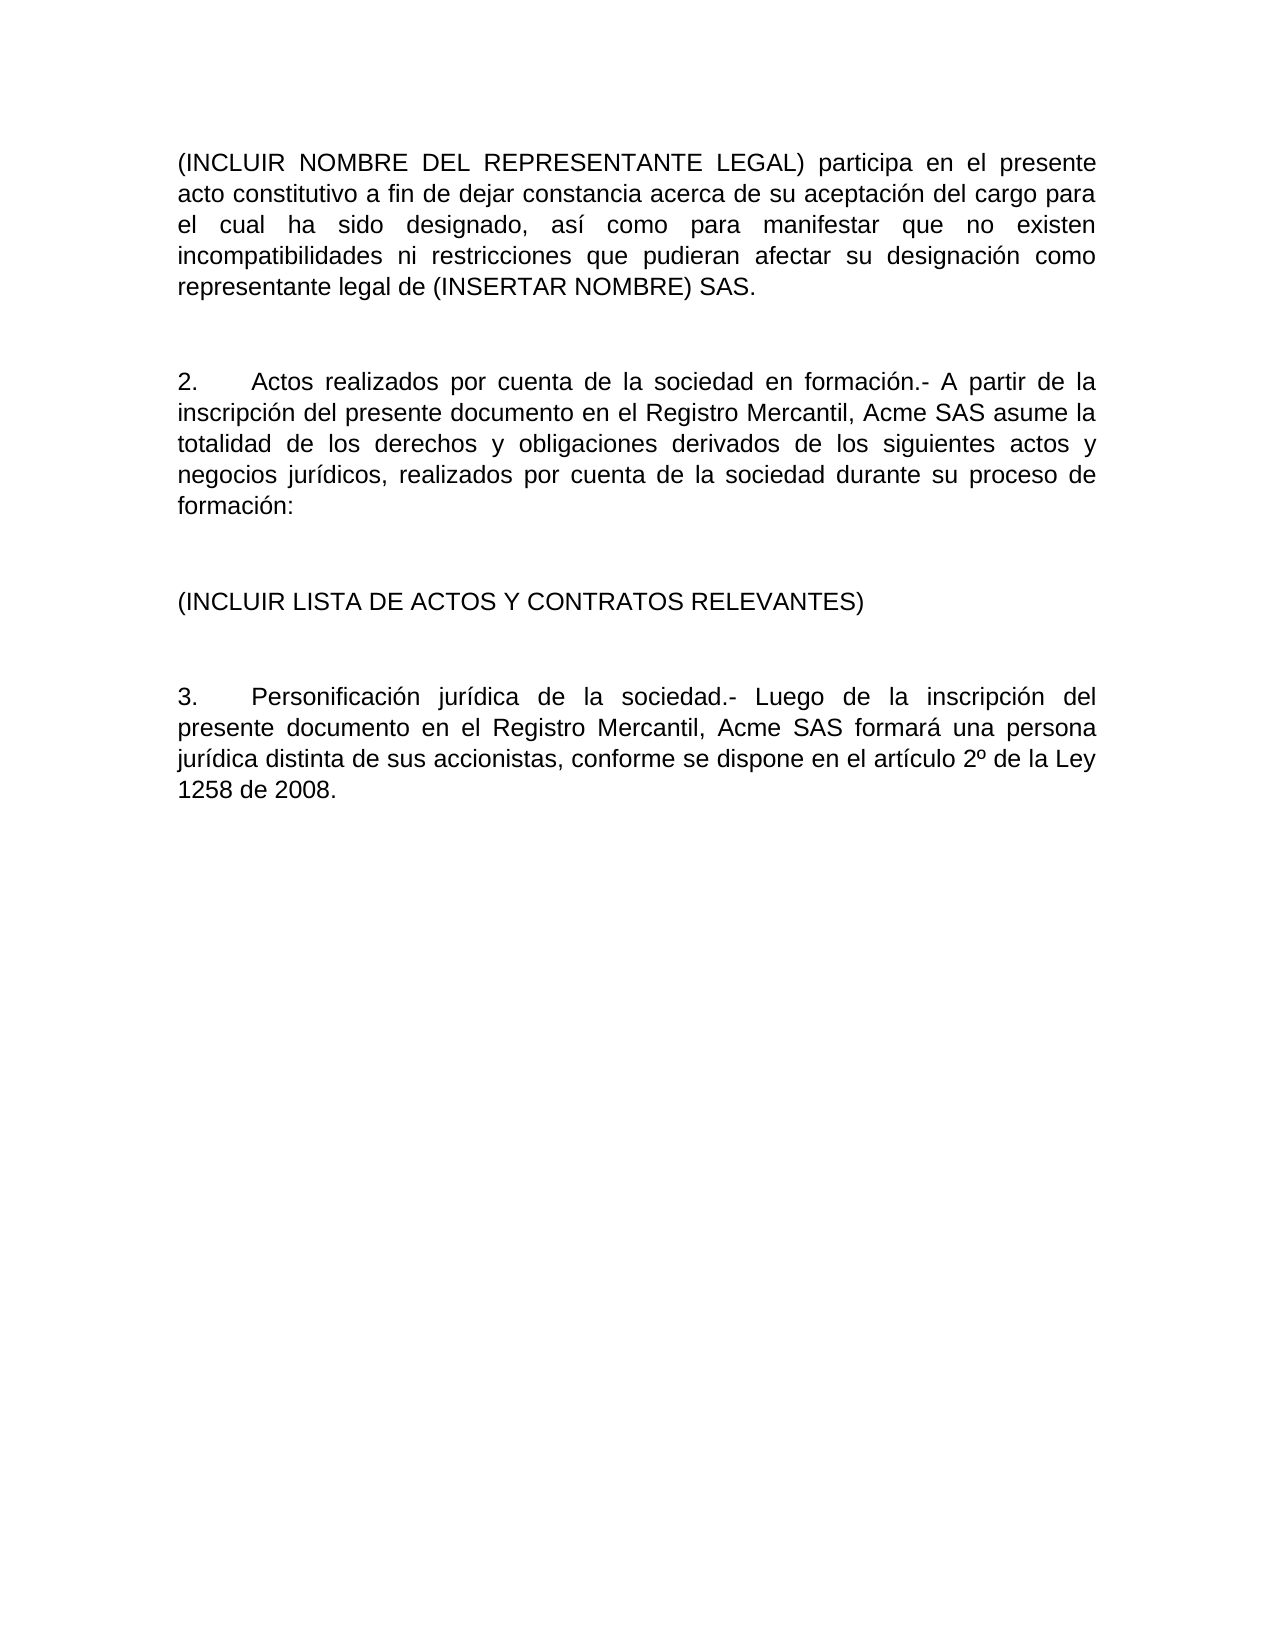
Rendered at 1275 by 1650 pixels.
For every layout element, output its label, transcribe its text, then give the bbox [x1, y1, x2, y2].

text 2. Actos realizados por cuenta de la sociedad en formación.- A partir de la inscripción del presente documento en el Registro Mercantil, Acme SAS asume la totalidad de los derechos y obligaciones derivados de los siguientes actos y negocios jurídicos, realizados por cuenta de la sociedad durante su proceso de formación: [177, 367, 1098, 520]
text (INCLUIR NOMBRE DEL REPRESENTANTE LEGAL) participa en el presente acto constitutivo a fin de dejar constancia acerca de su aceptación del cargo para el cual ha sido designado, así como para manifestar que no existen incompatibilidades ni restricciones que pudieran afectar su designación como representante legal de (INSERTAR NOMBRE) SAS. [177, 148, 1098, 301]
text (INCLUIR LISTA DE ACTOS Y CONTRATOS RELEVANTES) [177, 587, 1098, 616]
text 3. Personificación jurídica de la sociedad.- Luego de la inscripción del presente documento en el Registro Mercantil, Acme SAS formará una persona jurídica distinta de sus accionistas, conforme se dispone en el artículo 2º de la Ley 1258 de 2008. [177, 682, 1098, 804]
